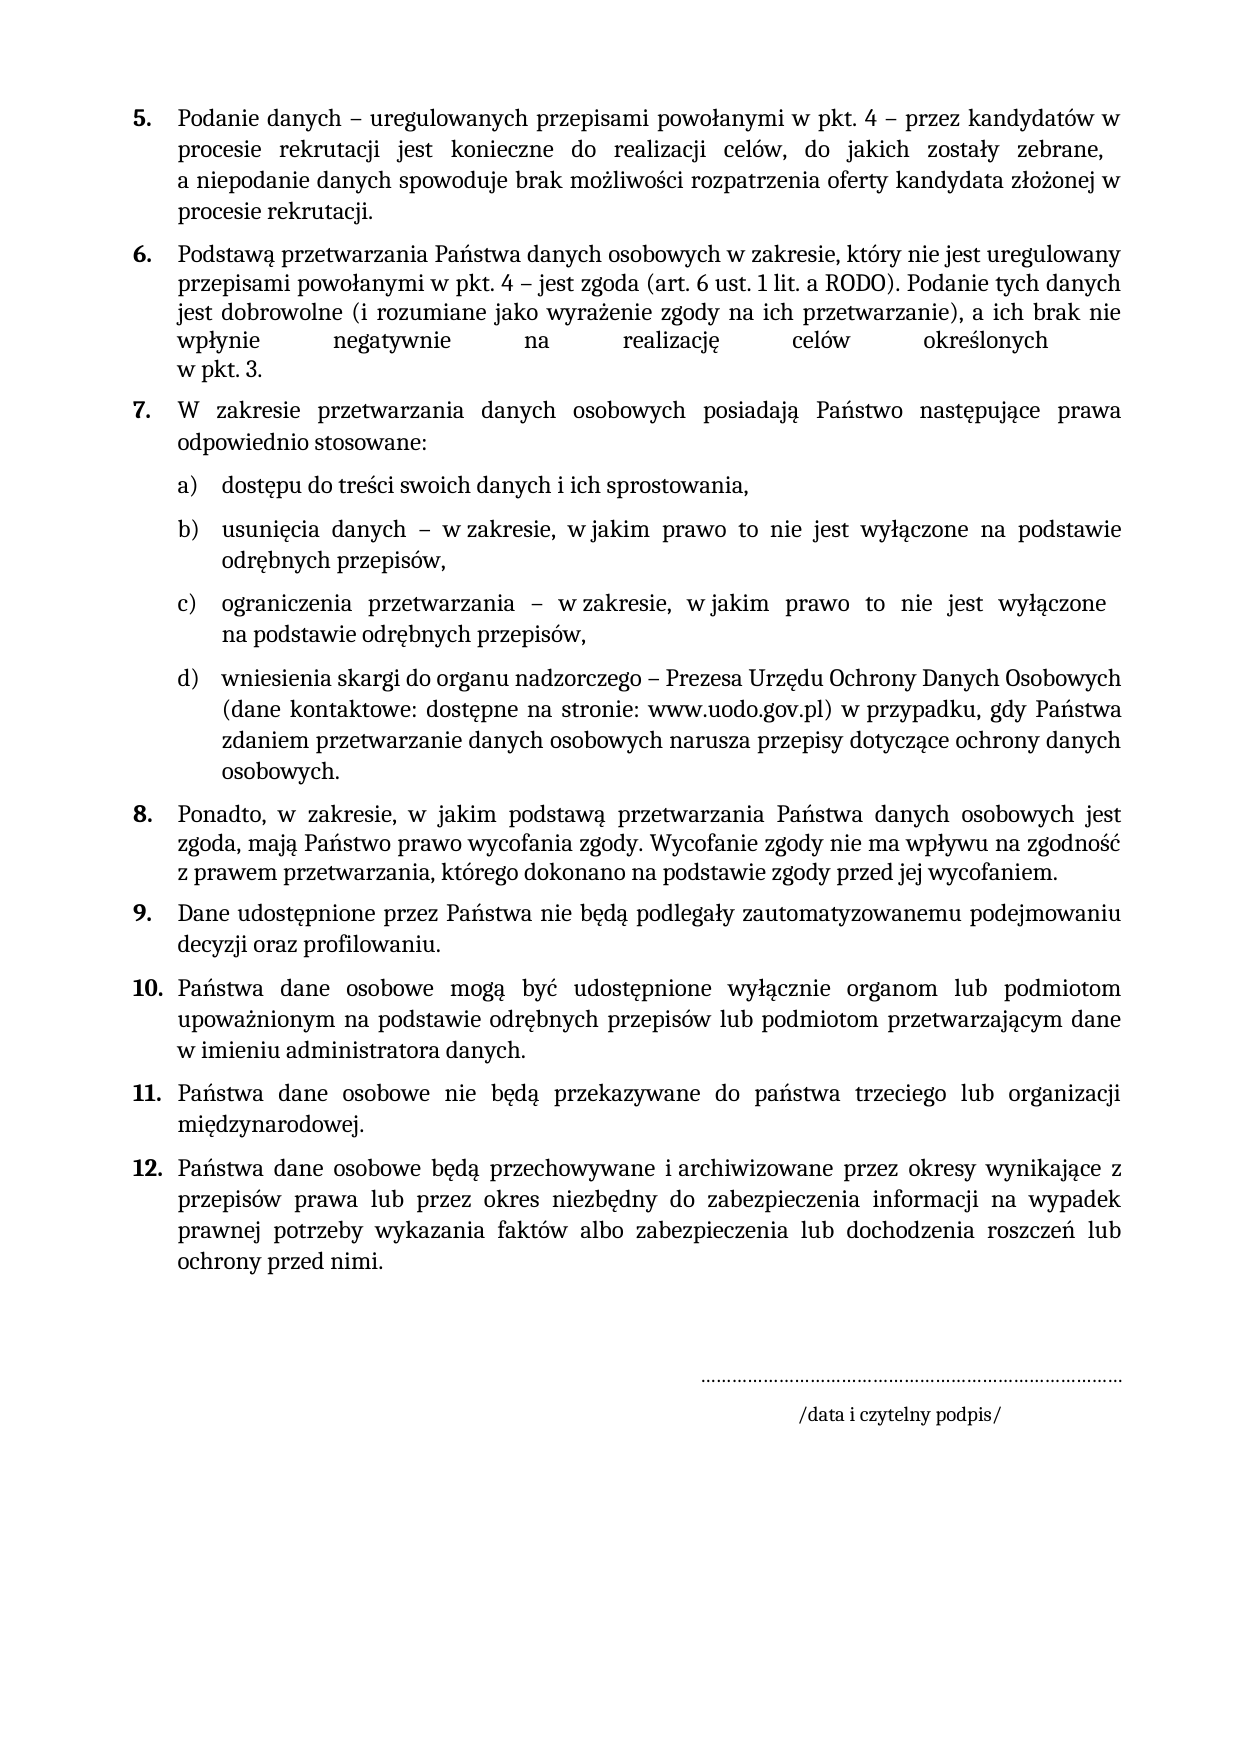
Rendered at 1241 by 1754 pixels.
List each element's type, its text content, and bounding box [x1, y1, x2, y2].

list Państwa dane osobowe nie będą przekazywane do państwa trzeciego lub organizacji międzynarodowej. [133, 1079, 1122, 1139]
list Państwa dane osobowe będą przechowywane i archiwizowane przez okresy wynikające z przepisów prawa lub przez okres niezbędny do zabezpieczenia informacji na wypadek prawnej potrzeby wykazania faktów albo zabezpieczenia lub dochodzenia roszczeń lub ochrony przed nimi. [133, 1154, 1122, 1276]
list Podanie danych – uregulowanych przepisami powołanymi w pkt. 4 – przez kandydatów w procesie rekrutacji jest konieczne do realizacji celów, do jakich zostały zebrane, a niepodanie danych spowoduje brak możliwości rozpatrzenia oferty kandydata złożonej w procesie rekrutacji. [133, 103, 1122, 225]
text /data i czytelny podpis/ [118, 1402, 1122, 1426]
list Podstawą przetwarzania Państwa danych osobowych w zakresie, który nie jest uregulowany przepisami powołanymi w pkt. 4 – jest zgoda (art. 6 ust. 1 lit. a RODO). Podanie tych danych jest dobrowolne (i rozumiane jako wyrażenie zgody na ich przetwarzanie), a ich brak nie wpłynie negatywnie na realizację celów określonych w pkt. 3. [133, 240, 1122, 384]
list wniesienia skargi do organu nadzorczego – Prezesa Urzędu Ochrony Danych Osobowych (dane kontaktowe: dostępne na stronie: www.uodo.gov.pl) w przypadku, gdy Państwa zdaniem przetwarzanie danych osobowych narusza przepisy dotyczące ochrony danych osobowych. [177, 664, 1122, 786]
list Ponadto, w zakresie, w jakim podstawą przetwarzania Państwa danych osobowych jest zgoda, mają Państwo prawo wycofania zgody. Wycofanie zgody nie ma wpływu na zgodność z prawem przetwarzania, którego dokonano na podstawie zgody przed jej wycofaniem. [133, 800, 1122, 887]
text ……………………………………………………………………… [118, 1364, 1122, 1388]
list usunięcia danych – w zakresie, w jakim prawo to nie jest wyłączone na podstawie odrębnych przepisów, [177, 514, 1122, 574]
list Państwa dane osobowe mogą być udostępnione wyłącznie organom lub podmiotom upoważnionym na podstawie odrębnych przepisów lub podmiotom przetwarzającym dane w imieniu administratora danych. [133, 974, 1122, 1064]
list dostępu do treści swoich danych i ich sprostowania, [177, 471, 1122, 500]
list W zakresie przetwarzania danych osobowych posiadają Państwo następujące prawa odpowiednio stosowane: [133, 396, 1122, 456]
list ograniczenia przetwarzania – w zakresie, w jakim prawo to nie jest wyłączone na podstawie odrębnych przepisów, [177, 589, 1122, 649]
list Dane udostępnione przez Państwa nie będą podlegały zautomatyzowanemu podejmowaniu decyzji oraz profilowaniu. [133, 899, 1122, 959]
